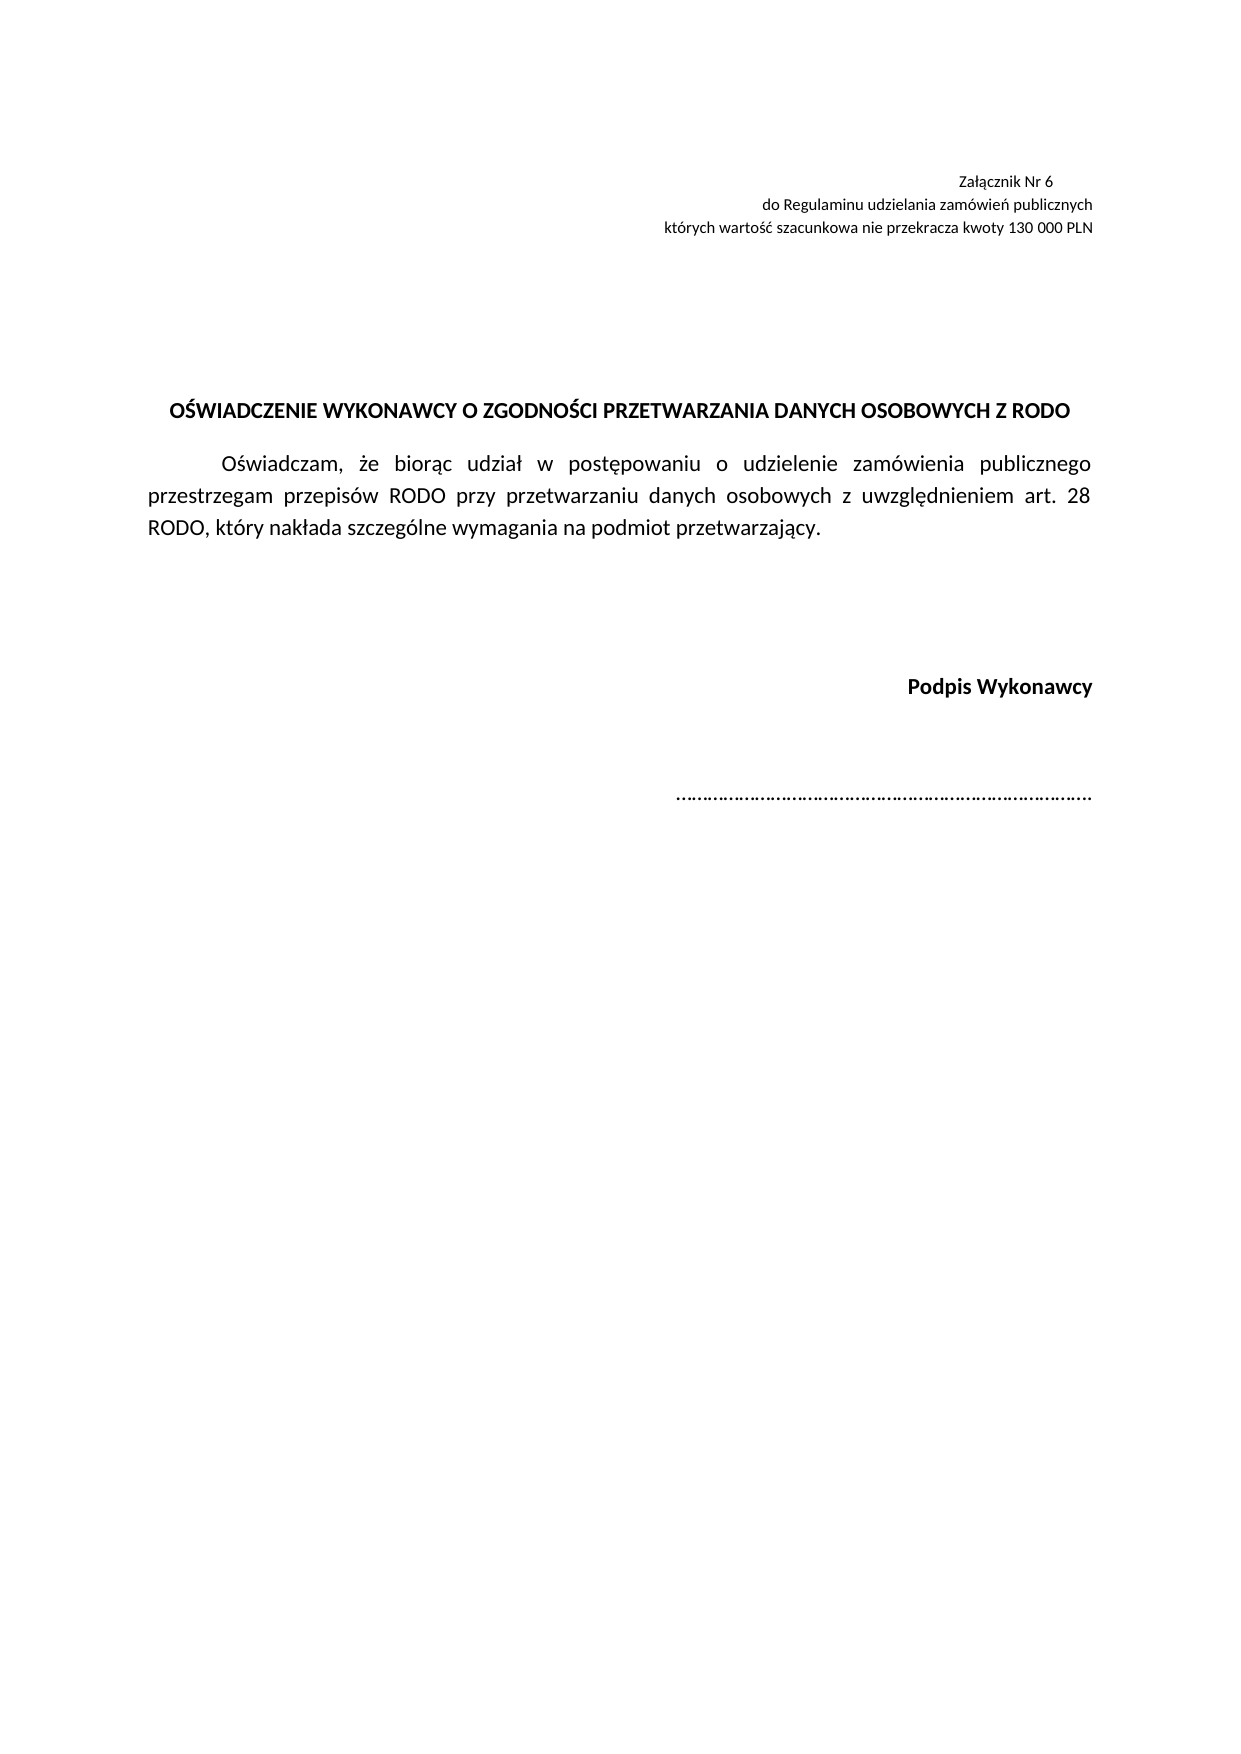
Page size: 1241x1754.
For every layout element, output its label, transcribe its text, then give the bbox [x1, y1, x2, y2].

text Załącznik Nr 6 [959, 171, 1093, 191]
text OŚWIADCZENIE WYKONAWCY O ZGODNOŚCI PRZETWARZANIA DANYCH OSOBOWYCH Z RODO [148, 396, 1093, 424]
text do Regulaminu udzielania zamówień publicznych [148, 194, 1093, 214]
text ……………………………………………………………………. [148, 778, 1093, 806]
text Oświadczam, że biorąc udział w postępowaniu o udzielenie zamówienia publicznego przestrzegam przepisów RODO przy przetwarzaniu danych osobowych z uwzględnieniem art. 28 RODO, który nakłada szczególne wymagania na podmiot przetwarzający. [148, 449, 1093, 541]
text których wartość szacunkowa nie przekracza kwoty 130 000 PLN [148, 218, 1093, 238]
text Podpis Wykonawcy [148, 672, 1093, 700]
